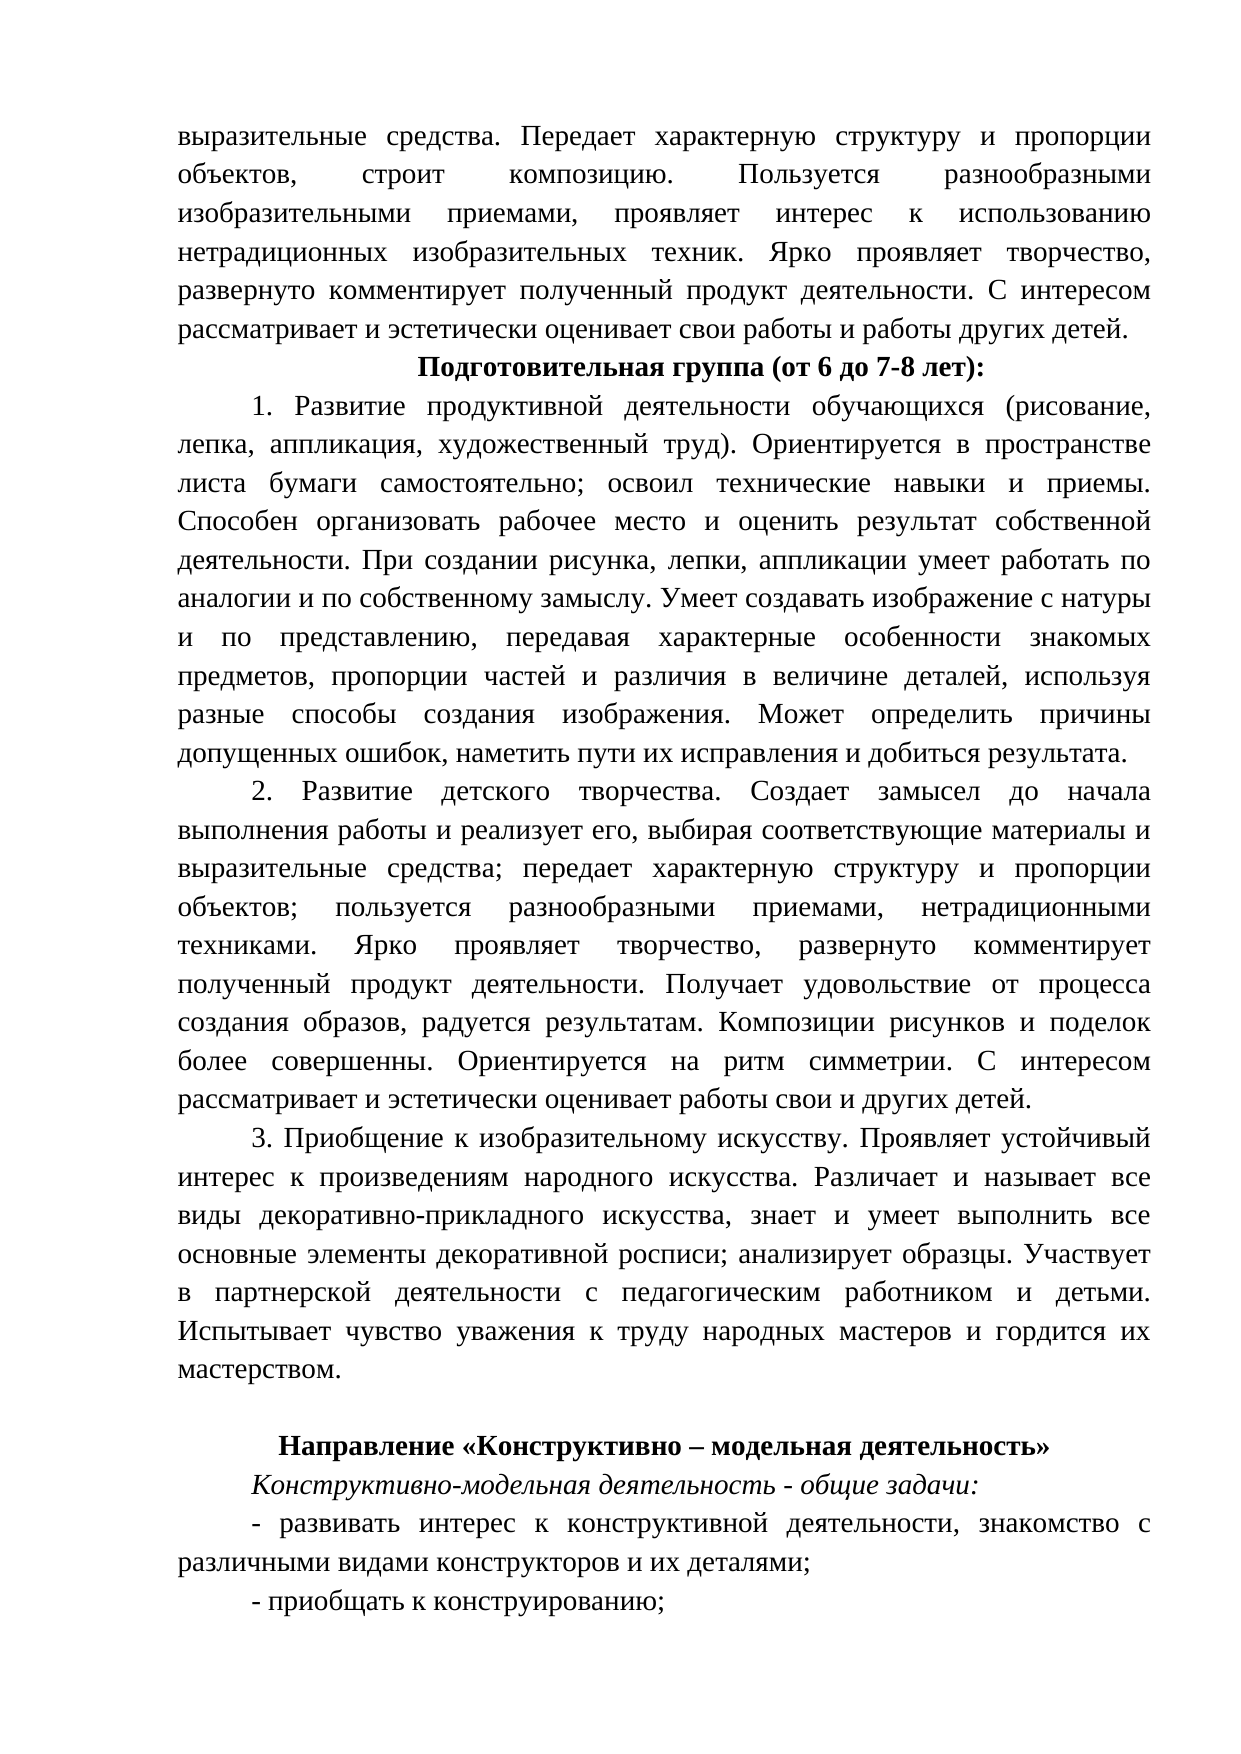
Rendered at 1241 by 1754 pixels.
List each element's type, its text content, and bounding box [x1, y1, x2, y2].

text - приобщать к конструированию; [177, 1583, 1152, 1616]
text Конструктивно-модельная деятельность - общие задачи: [177, 1467, 1152, 1501]
text Подготовительная группа (от 6 до 7-8 лет): [177, 349, 1152, 383]
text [177, 118, 1152, 344]
text Направление «Конструктивно – модельная деятельность» [177, 1428, 1152, 1462]
text 2. Развитие детского творчества. Создает замысел до начала выполнения работы и реализует его, выбирая соответствующие материалы и выразительные средства; передает характерную структуру и пропорции объектов; пользуется разнообразными приемами, нетрадиционными техниками. Ярко проявляет творчество, развернуто комментирует полученный продукт деятельности. Получает удовольствие от процесса создания образов, радуется результатам. Композиции рисунков и поделок более совершенны. Ориентируется на ритм симметрии. С интересом рассматривает и эстетически оценивает работы свои и других детей. [177, 773, 1152, 1115]
text 3. Приобщение к изобразительному искусству. Проявляет устойчивый интерес к произведениям народного искусства. Различает и называет все виды декоративно-прикладного искусства, знает и умеет выполнить все основные элементы декоративной росписи; анализирует образцы. Участвует в партнерской деятельности с педагогическим работником и детьми. Испытывает чувство уважения к труду народных мастеров и гордится их мастерством. [177, 1120, 1152, 1385]
text 1. Развитие продуктивной деятельности обучающихся (рисование, лепка, аппликация, художественный труд). Ориентируется в пространстве листа бумаги самостоятельно; освоил технические навыки и приемы. Способен организовать рабочее место и оценить результат собственной деятельности. При создании рисунка, лепки, аппликации умеет работать по аналогии и по собственному замыслу. Умеет создавать изображение с натуры и по представлению, передавая характерные особенности знакомых предметов, пропорции частей и различия в величине деталей, используя разные способы создания изображения. Может определить причины допущенных ошибок, наметить пути их исправления и добиться результата. [177, 388, 1152, 768]
text - развивать интерес к конструктивной деятельности, знакомство с различными видами конструкторов и их деталями; [177, 1506, 1152, 1578]
